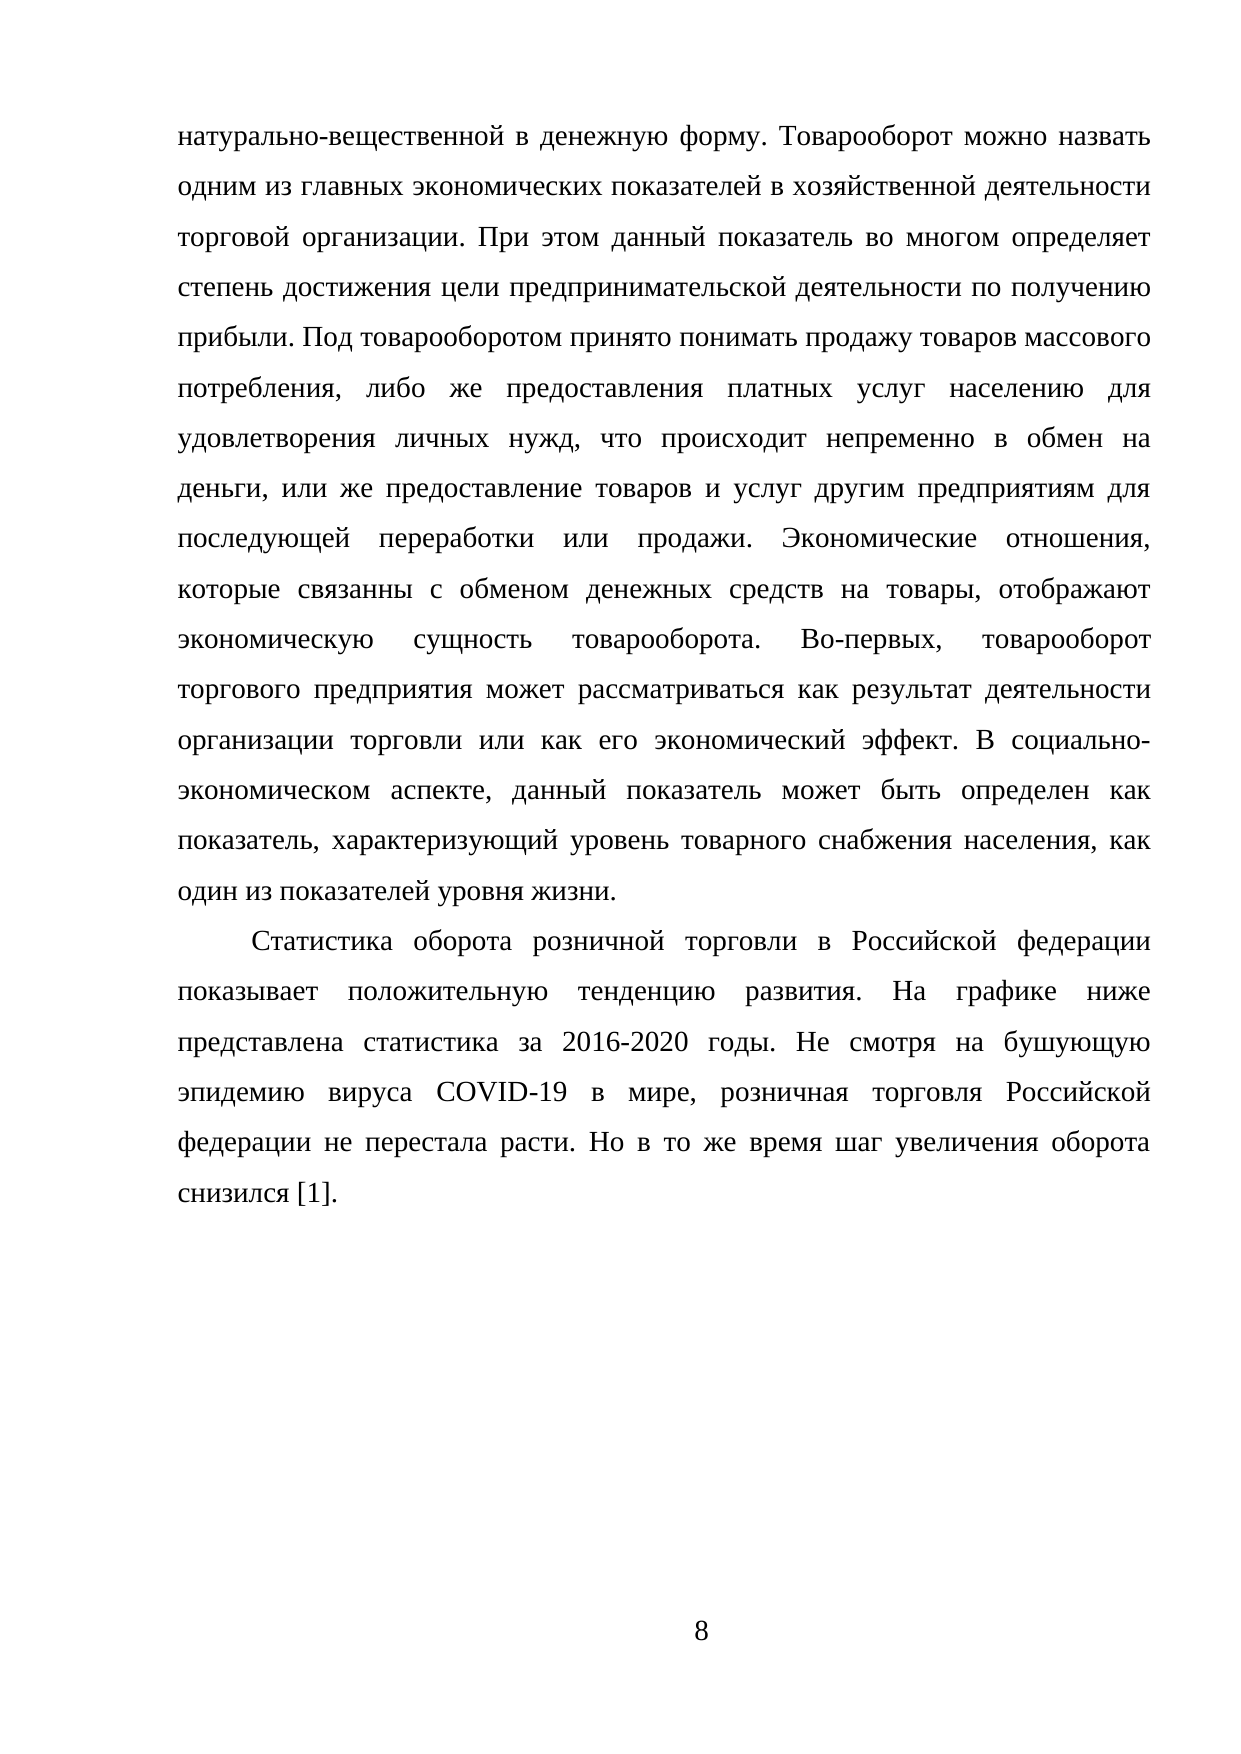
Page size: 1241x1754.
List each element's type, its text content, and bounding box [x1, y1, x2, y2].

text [177, 118, 1152, 906]
text Статистика оборота розничной торговли в Российской федерации показывает положительную тенденцию развития. На графике ниже представлена статистика за 2016-2020 годы. Не смотря на бушующую эпидемию вируса COVID-19 в мире, розничная торговля Российской федерации не перестала расти. Но в то же время шаг увеличения оборота снизился [1]. [177, 923, 1152, 1208]
